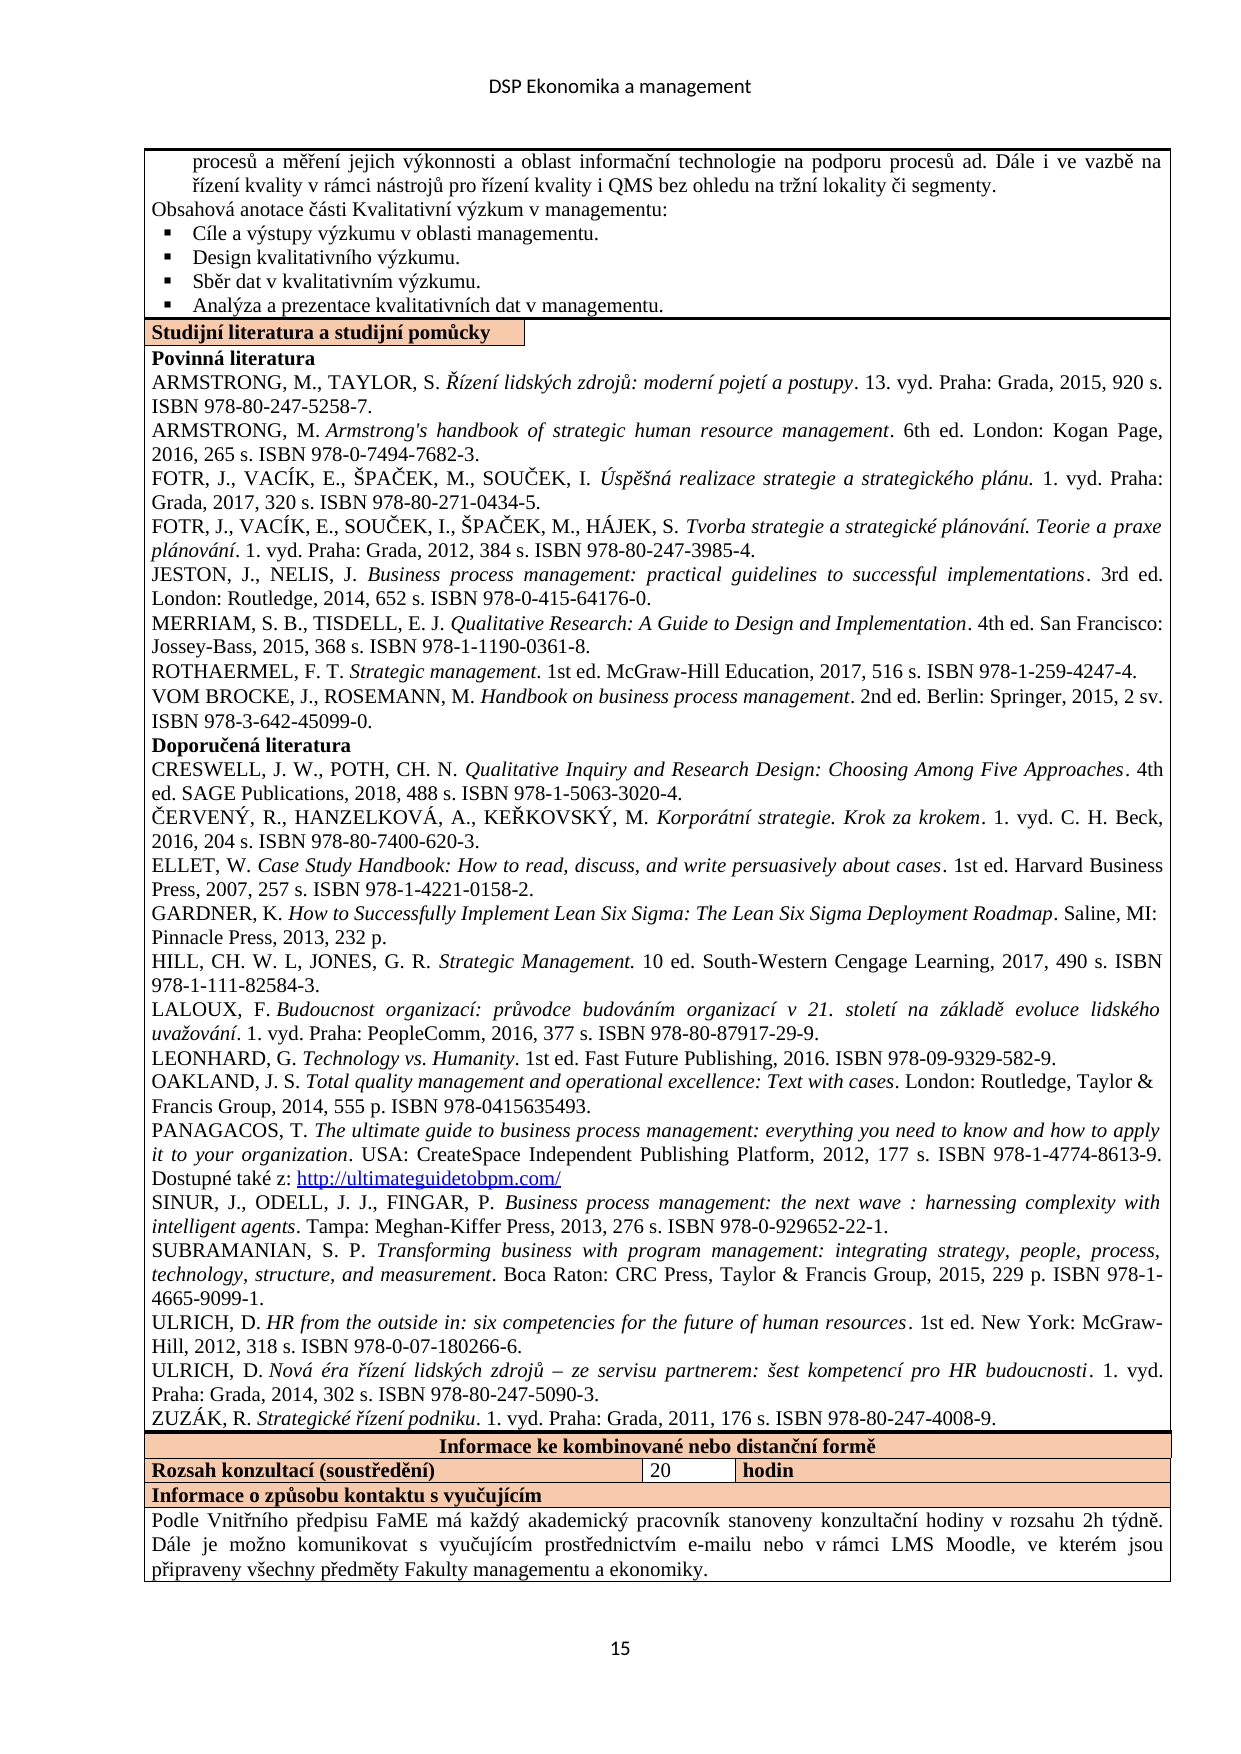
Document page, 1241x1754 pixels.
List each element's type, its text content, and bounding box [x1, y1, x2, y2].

table_cell Podle Vnitřního předpisu FaME má každý akademický pracovník stanoveny konzultační hodiny v rozsahu 2h týdně. Dále je možno komunikovat s vyučujícím prostřednictvím e-mailu nebo v rámci LMS Moodle, ve kterém jsou připraveny všechny předměty Fakulty managementu a ekonomiky. [145, 1508, 1170, 1581]
table_cell Rozsah konzultací (soustředění) [145, 1459, 642, 1482]
table_cell Studijní literatura a studijní pomůcky [145, 320, 524, 345]
table_cell hodin [736, 1459, 1170, 1482]
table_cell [145, 151, 1170, 317]
table_cell Informace ke kombinované nebo distanční formě [145, 1434, 1171, 1458]
table_cell 20 [643, 1459, 735, 1482]
table_cell [525, 320, 1170, 345]
table_cell Informace o způsobu kontaktu s vyučujícím [145, 1483, 1170, 1507]
table_cell Povinná literatura ARMSTRONG, M., TAYLOR, S. Řízení lidských zdrojů: moderní pojetí a postupy. 13. vyd. Praha: Grada, 2015, 920 s. ISBN 978-80-247-5258-7. ARMSTRONG, M. Armstrong's handbook of strategic human resource management. 6th ed. London: Kogan Page, 2016, 265 s. ISBN 978-0-7494-7682-3. FOTR, J., VACÍK, E., ŠPAČEK, M., SOUČEK, I. Úspěšná realizace strategie a strategického plánu. 1. vyd. Praha: Grada, 2017, 320 s. ISBN 978-80-271-0434-5. FOTR, J., VACÍK, E., SOUČEK, I., ŠPAČEK, M., HÁJEK, S. Tvorba strategie a strategické plánování. Teorie a praxe plánování. 1. vyd. Praha: Grada, 2012, 384 s. ISBN 978-80-247-3985-4. JESTON, J., NELIS, J. Business process management: practical guidelines to successful implementations. 3rd ed. London: Routledge, 2014, 652 s. ISBN 978-0-415-64176-0. MERRIAM, S. B., TISDELL, E. J. Qualitative Research: A Guide to Design and Implementation. 4th ed. San Francisco: Jossey-Bass, 2015, 368 s. ISBN 978-1-1190-0361-8. ROTHAERMEL, F. T. Strategic management. 1st ed. McGraw-Hill Education, 2017, 516 s. ISBN 978-1-259-4247-4. VOM BROCKE, J., ROSEMANN, M. Handbook on business process management. 2nd ed. Berlin: Springer, 2015, 2 sv. ISBN 978-3-642-45099-0. Doporučená literatura CRESWELL, J. W., POTH, CH. N. Qualitative Inquiry and Research Design: Choosing Among Five Approaches. 4th ed. SAGE Publications, 2018, 488 s. ISBN 978-1-5063-3020-4. ČERVENÝ, R., HANZELKOVÁ, A., KEŘKOVSKÝ, M. Korporátní strategie. Krok za krokem. 1. vyd. C. H. Beck, 2016, 204 s. ISBN 978-80-7400-620-3. ELLET, W. Case Study Handbook: How to read, discuss, and write persuasively about cases. 1st ed. Harvard Business Press, 2007, 257 s. ISBN 978-1-4221-0158-2. GARDNER, K. How to Successfully Implement Lean Six Sigma: The Lean Six Sigma Deployment Roadmap. Saline, MI: Pinnacle Press, 2013, 232 p. HILL, CH. W. L, JONES, G. R. Strategic Management. 10 ed. South-Western Cengage Learning, 2017, 490 s. ISBN 978-1-111-82584-3. LALOUX, F. Budoucnost organizací: průvodce budováním organizací v 21. století na základě evoluce lidského uvažování. 1. vyd. Praha: PeopleComm, 2016, 377 s. ISBN 978-80-87917-29-9. LEONHARD, G. Technology vs. Humanity. 1st ed. Fast Future Publishing, 2016. ISBN 978-09-9329-582-9. Oakland, J. S. Total quality management and operational excellence: Text with cases. London: Routledge, Taylor & Francis Group, 2014, 555 p. ISBN 978-0415635493. PANAGACOS, T. The ultimate guide to business process management: everything you need to know and how to apply it to your organization. USA: CreateSpace Independent Publishing Platform, 2012, 177 s. ISBN 978-1-4774-8613-9. Dostupné také z: http://ultimateguidetobpm.com/ SINUR, J., ODELL, J. J., FINGAR, P. Business process management: the next wave : harnessing complexity with intelligent agents. Tampa: Meghan-Kiffer Press, 2013, 276 s. ISBN 978-0-929652-22-1. SUBRAMANIAN, S. P. Transforming business with program management: integrating strategy, people, process, technology, structure, and measurement. Boca Raton: CRC Press, Taylor & Francis Group, 2015, 229 p. ISBN 978-1-4665-9099-1. ULRICH, D. HR from the outside in: six competencies for the future of human resources. 1st ed. New York: McGraw-Hill, 2012, 318 s. ISBN 978-0-07-180266-6. ULRICH, D. Nová éra řízení lidských zdrojů – ze servisu partnerem: šest kompetencí pro HR budoucnosti. 1. vyd. Praha: Grada, 2014, 302 s. ISBN 978-80-247-5090-3. ZUZÁK, R. Strategické řízení podniku. 1. vyd. Praha: Grada, 2011, 176 s. ISBN 978-80-247-4008-9. [145, 345, 1170, 1430]
